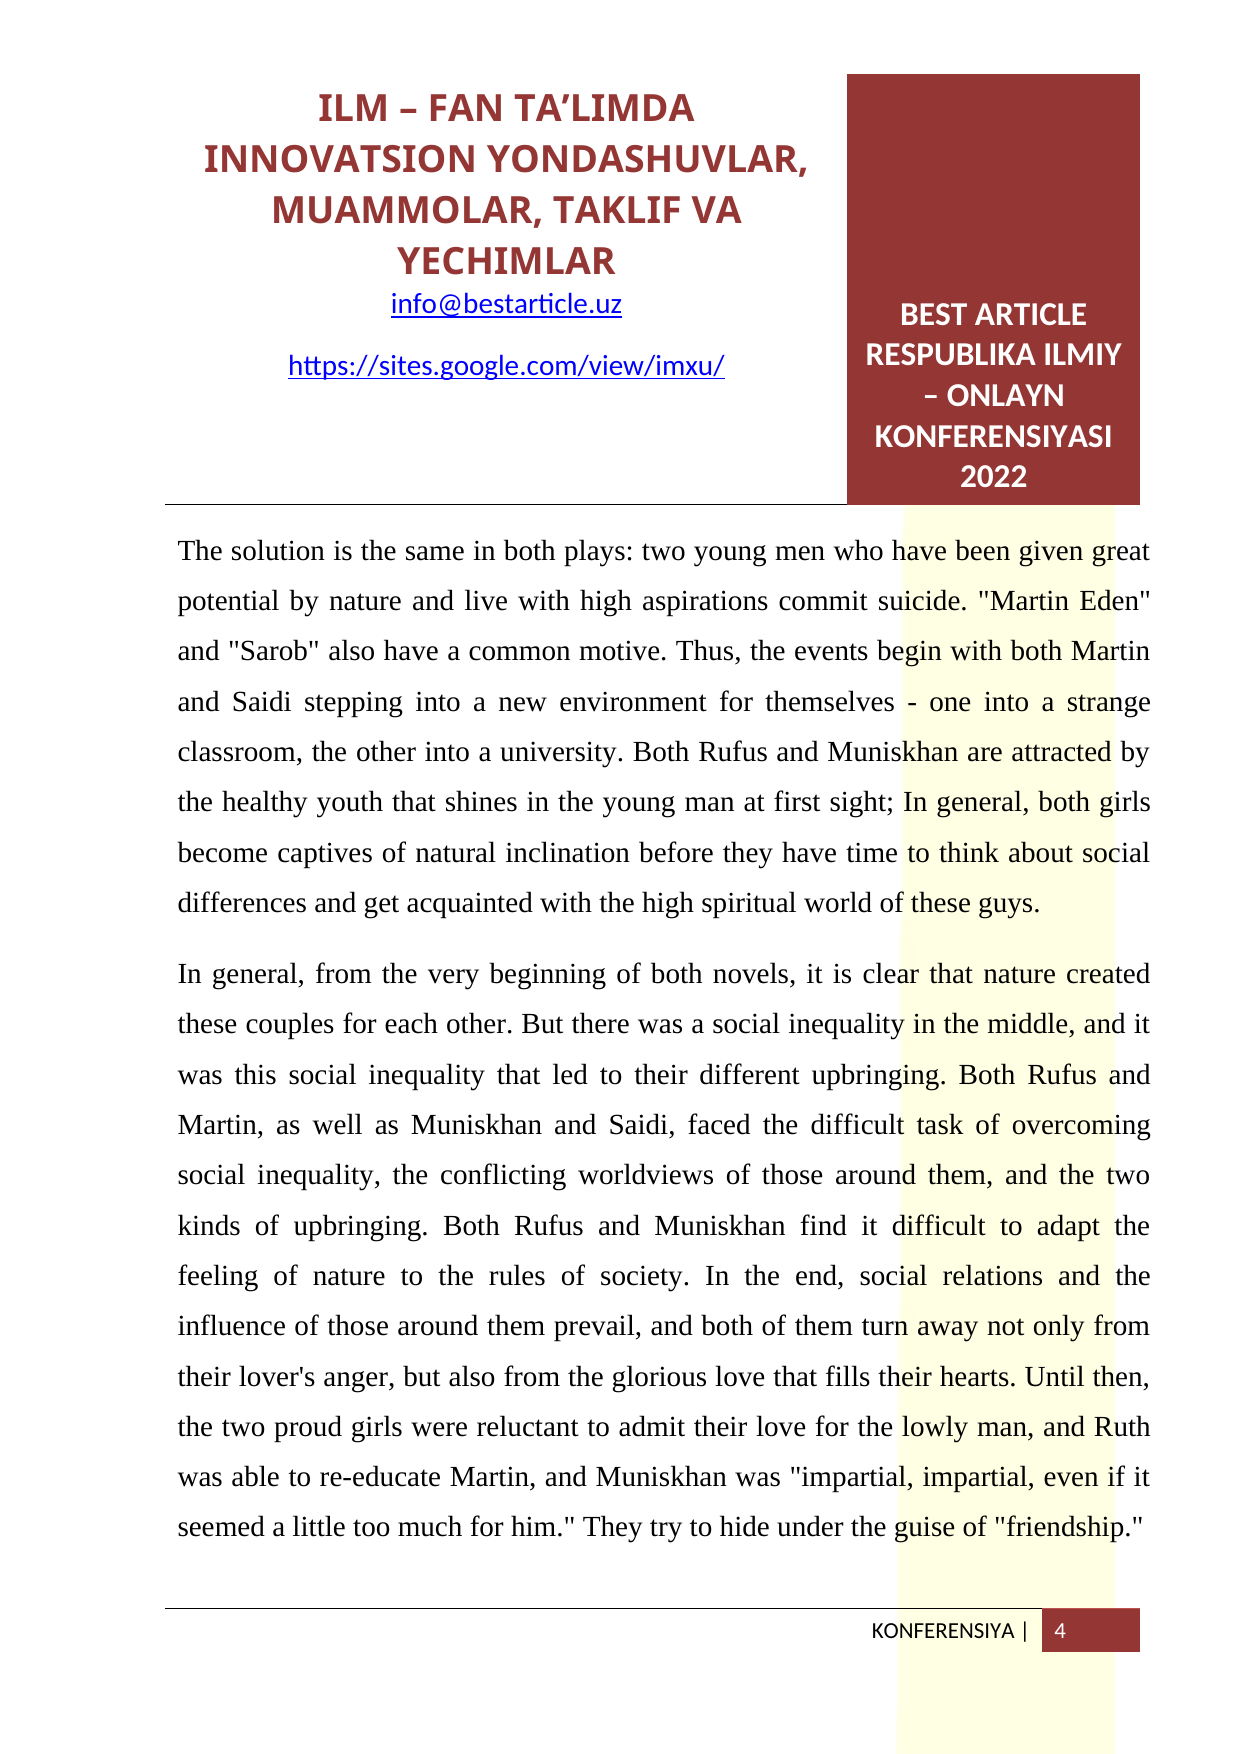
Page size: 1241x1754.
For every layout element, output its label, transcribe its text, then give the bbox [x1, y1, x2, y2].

text In general, from the very beginning of both novels, it is clear that nature created these couples for each other. But there was a social inequality in the middle, and it was this social inequality that led to their different upbringing. Both Rufus and Martin, as well as Muniskhan and Saidi, faced the difficult task of overcoming social inequality, the conflicting worldviews of those around them, and the two kinds of upbringing. Both Rufus and Muniskhan find it difficult to adapt the feeling of nature to the rules of society. In the end, social relations and the influence of those around them prevail, and both of them turn away not only from their lover's anger, but also from the glorious love that fills their hearts. Until then, the two proud girls were reluctant to admit their love for the lowly man, and Ruth was able to re-educate Martin, and Muniskhan was "impartial, impartial, even if it seemed a little too much for him." They try to hide under the guise of "friendship." [177, 956, 1152, 1543]
text The solution is the same in both plays: two young men who have been given great potential by nature and live with high aspirations commit suicide. "Martin Eden" and "Sarob" also have a common motive. Thus, the events begin with both Martin and Saidi stepping into a new environment for themselves - one into a strange classroom, the other into a university. Both Rufus and Muniskhan are attracted by the healthy youth that shines in the young man at first sight; In general, both girls become captives of natural inclination before they have time to think about social differences and get acquainted with the high spiritual world of these guys. [177, 533, 1152, 918]
